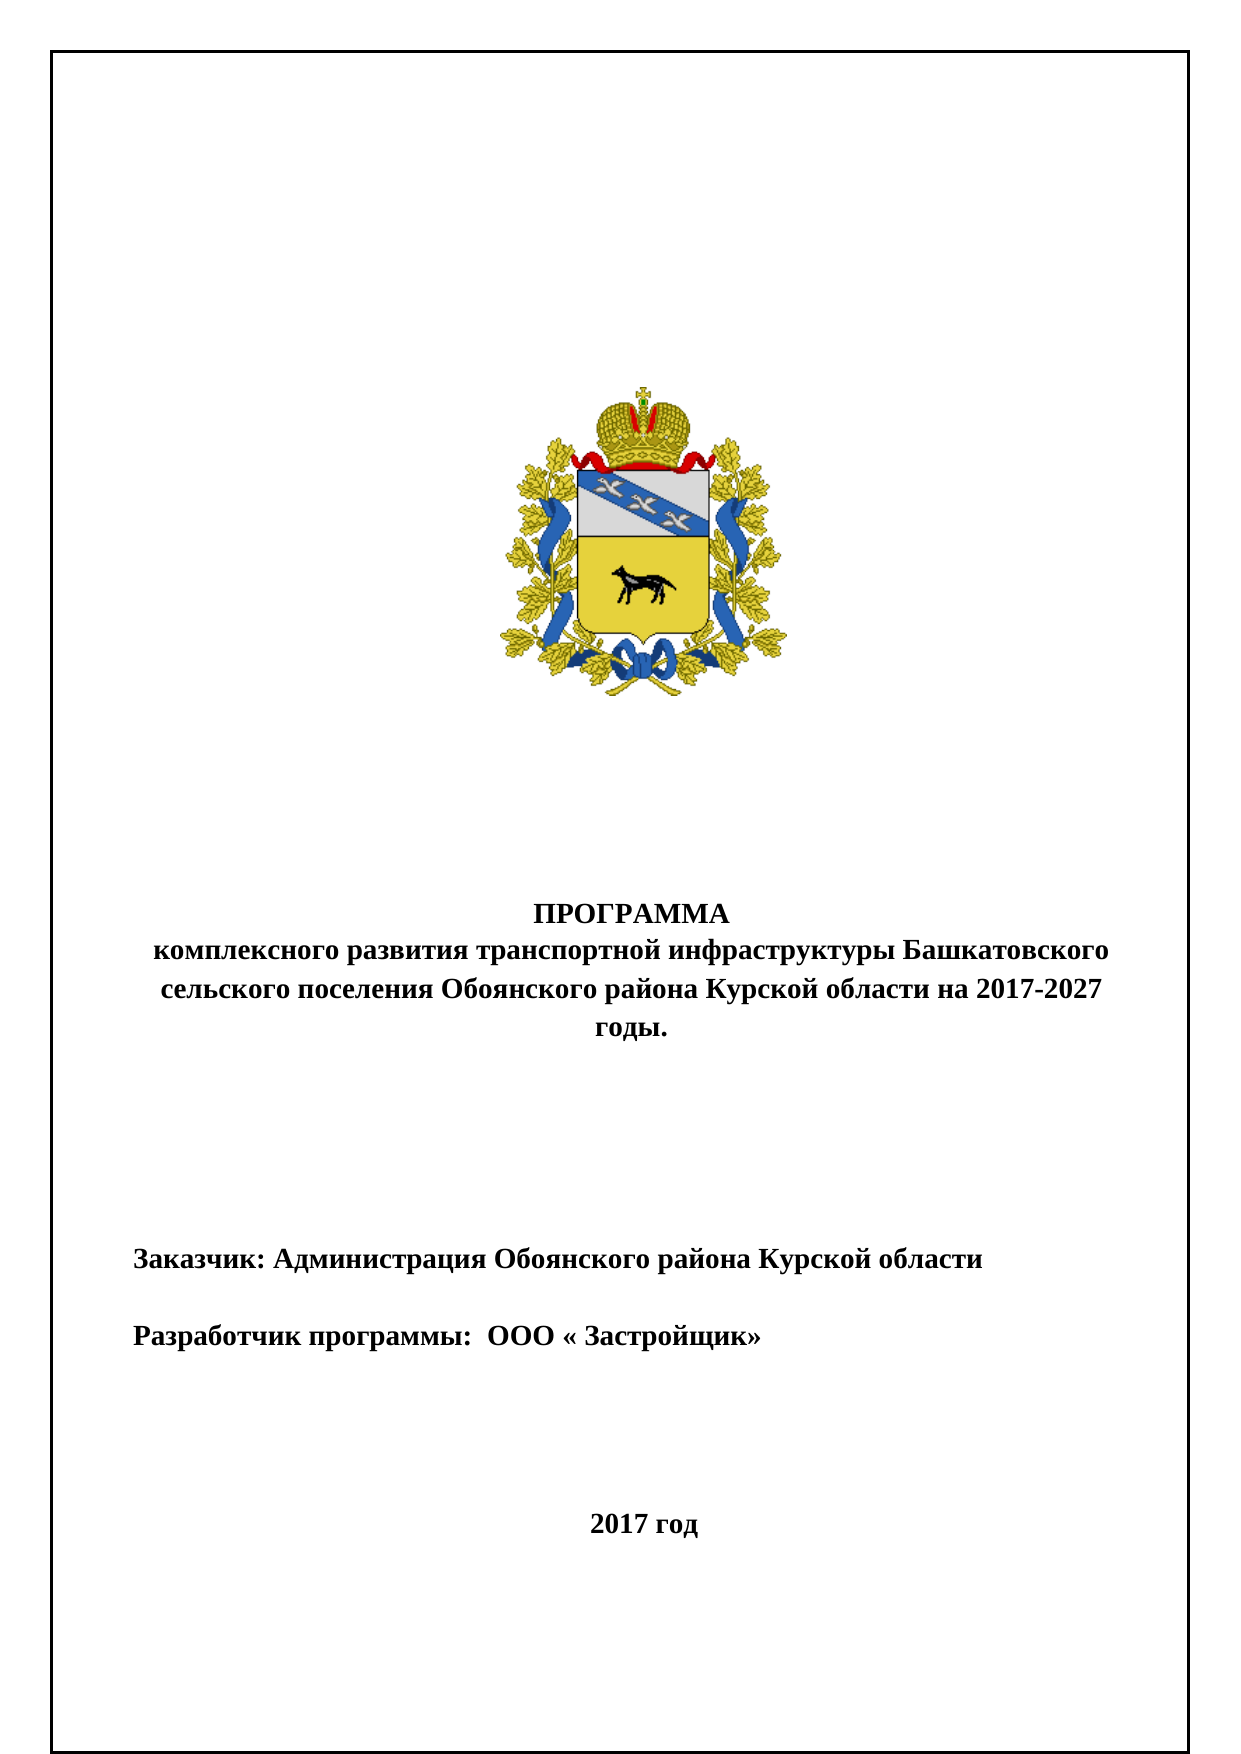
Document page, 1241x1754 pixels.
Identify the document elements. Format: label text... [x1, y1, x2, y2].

text 2017 год [133, 1507, 1155, 1541]
text комплексного развития транспортной инфраструктуры Башкатовского сельского поселения Обоянского района Курской области на 2017-2027 годы. [133, 929, 1130, 1044]
text ПРОГРАММА [133, 900, 1130, 929]
picture [500, 387, 787, 696]
text Разработчик программы: ООО « Застройщик» [133, 1314, 1130, 1353]
text Заказчик: Администрация Обоянского района Курской области [133, 1237, 1130, 1276]
